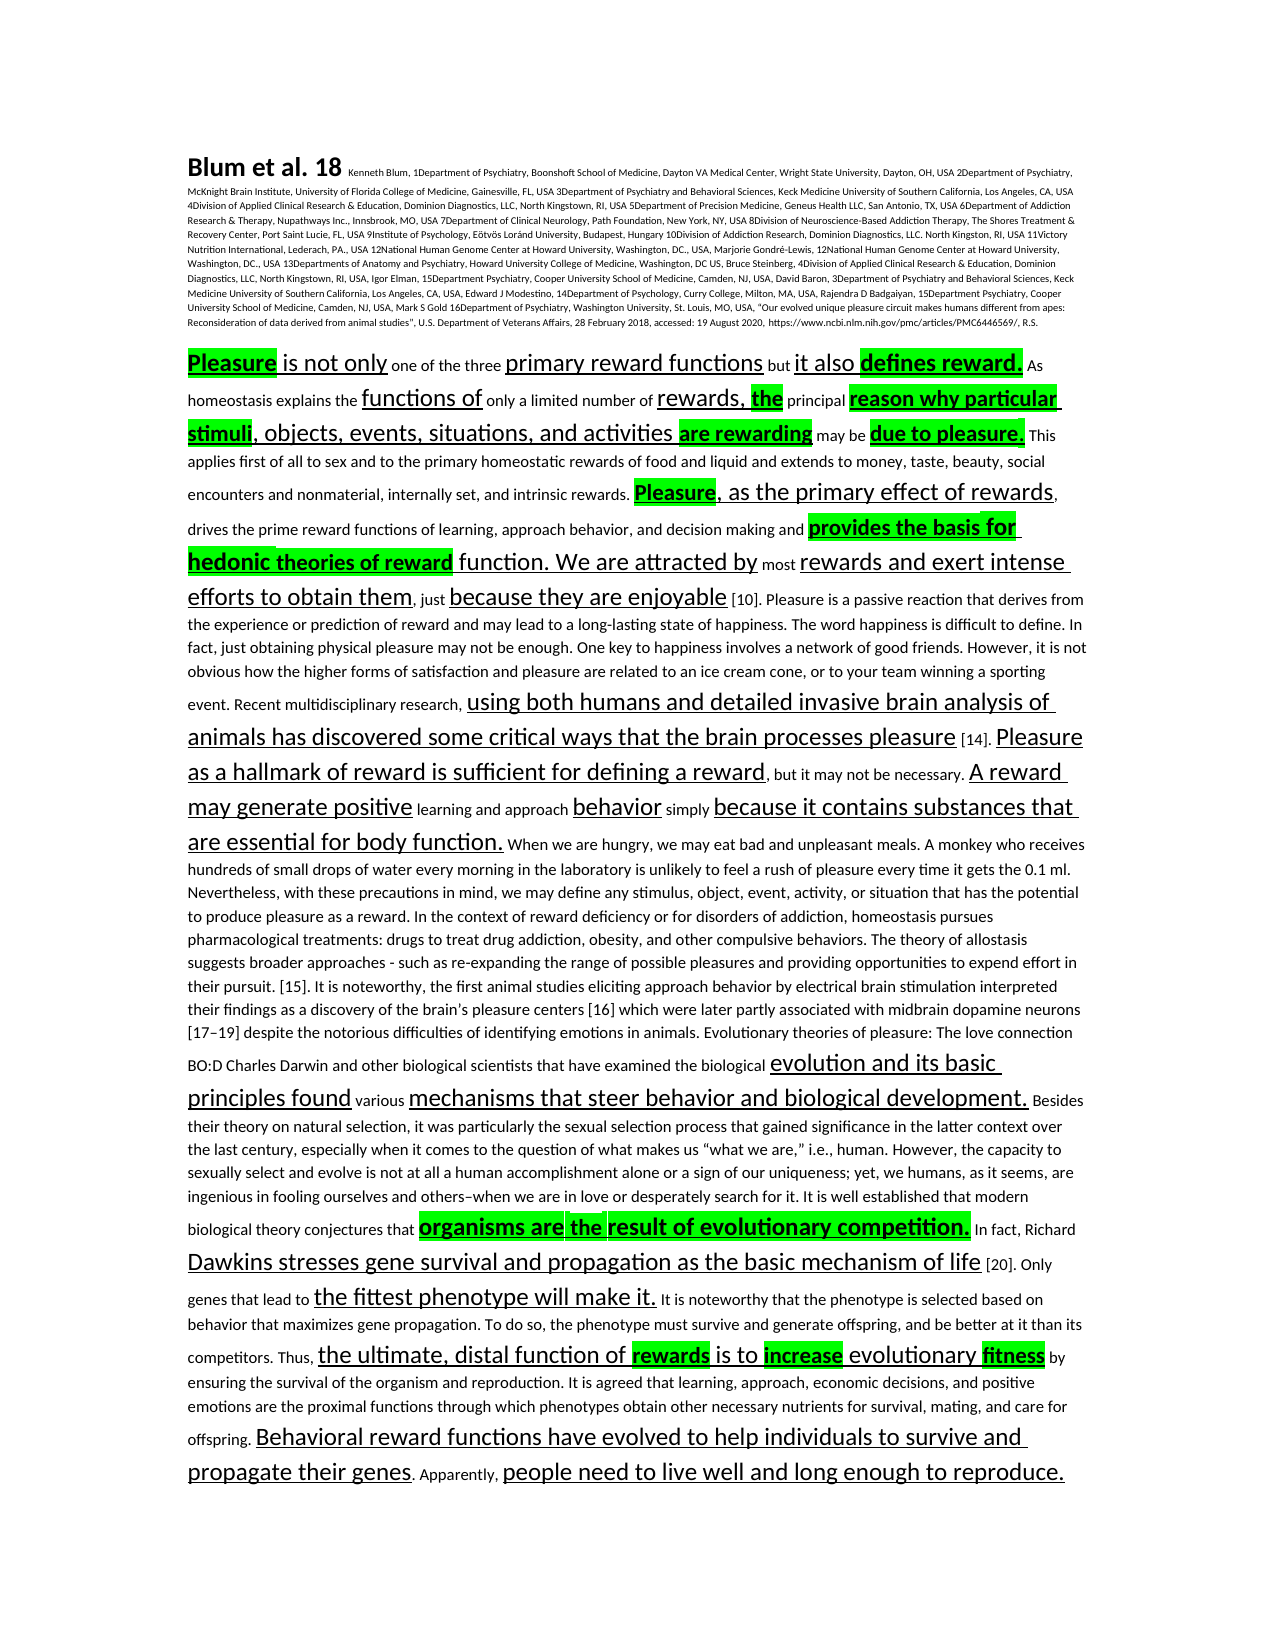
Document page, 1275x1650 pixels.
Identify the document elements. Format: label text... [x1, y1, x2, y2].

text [187, 347, 1087, 1486]
text Blum et al. 18 Kenneth Blum, 1Department of Psychiatry, Boonshoft School of Medicine, Dayton VA Medical Center, Wright State University, Dayton, OH, USA 2Department of Psychiatry, McKnight Brain Institute, University of Florida College of Medicine, Gainesville, FL, USA 3Department of Psychiatry and Behavioral Sciences, Keck Medicine University of Southern California, Los Angeles, CA, USA 4Division of Applied Clinical Research & Education, Dominion Diagnostics, LLC, North Kingstown, RI, USA 5Department of Precision Medicine, Geneus Health LLC, San Antonio, TX, USA 6Department of Addiction Research & Therapy, Nupathways Inc., Innsbrook, MO, USA 7Department of Clinical Neurology, Path Foundation, New York, NY, USA 8Division of Neuroscience-Based Addiction Therapy, The Shores Treatment & Recovery Center, Port Saint Lucie, FL, USA 9Institute of Psychology, Eötvös Loránd University, Budapest, Hungary 10Division of Addiction Research, Dominion Diagnostics, LLC. North Kingston, RI, USA 11Victory Nutrition International, Lederach, PA., USA 12National Human Genome Center at Howard University, Washington, DC., USA, Marjorie Gondré-Lewis, 12National Human Genome Center at Howard University, Washington, DC., USA 13Departments of Anatomy and Psychiatry, Howard University College of Medicine, Washington, DC US, Bruce Steinberg, 4Division of Applied Clinical Research & Education, Dominion Diagnostics, LLC, North Kingstown, RI, USA, Igor Elman, 15Department Psychiatry, Cooper University School of Medicine, Camden, NJ, USA, David Baron, 3Department of Psychiatry and Behavioral Sciences, Keck Medicine University of Southern California, Los Angeles, CA, USA, Edward J Modestino, 14Department of Psychology, Curry College, Milton, MA, USA, Rajendra D Badgaiyan, 15Department Psychiatry, Cooper University School of Medicine, Camden, NJ, USA, Mark S Gold 16Department of Psychiatry, Washington University, St. Louis, MO, USA, “Our evolved unique pleasure circuit makes humans different from apes: Reconsideration of data derived from animal studies”, U.S. Department of Veterans Affairs, 28 February 2018, accessed: 19 August 2020, https://www.ncbi.nlm.nih.gov/pmc/articles/PMC6446569/, R.S. [187, 150, 1087, 329]
